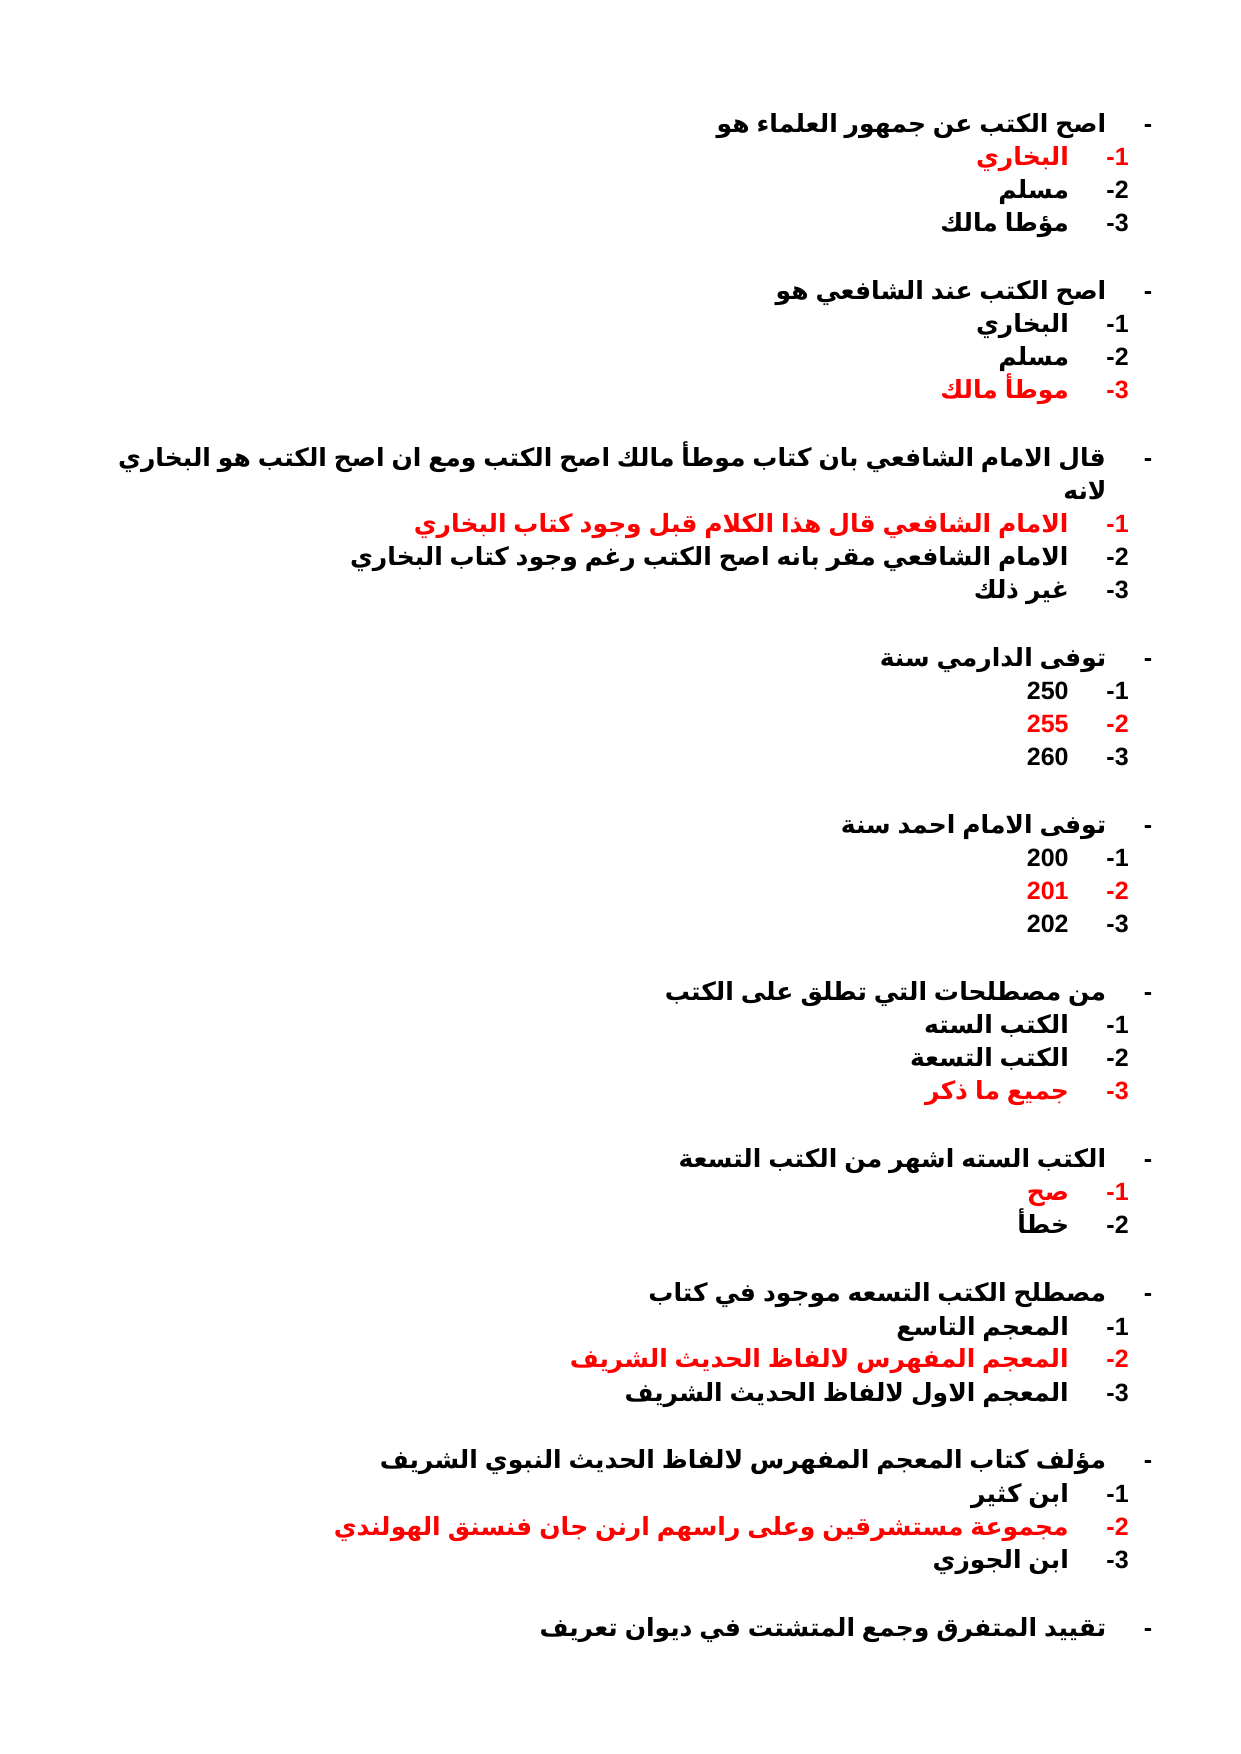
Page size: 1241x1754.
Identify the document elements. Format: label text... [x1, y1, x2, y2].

list البخاري [74, 142, 1106, 171]
list البخاري [74, 309, 1106, 338]
list الكتب التسعة [74, 1043, 1106, 1072]
list ابن كثير [74, 1478, 1106, 1507]
list الامام الشافعي مقر بانه اصح الكتب رغم وجود كتاب البخاري [74, 542, 1106, 571]
list توفى الامام احمد سنة [74, 810, 1144, 839]
list الامام الشافعي قال هذا الكلام قبل وجود كتاب البخاري [74, 509, 1106, 538]
list المعجم التاسع [74, 1311, 1106, 1340]
list المعجم الاول لالفاظ الحديث الشريف [74, 1377, 1106, 1406]
list تقييد المتفرق وجمع المتشتت في ديوان تعريف [74, 1613, 1144, 1641]
list الكتب السته اشهر من الكتب التسعة [74, 1144, 1144, 1173]
list المعجم المفهرس لالفاظ الحديث الشريف [74, 1344, 1106, 1373]
list 200 [74, 843, 1106, 872]
list موطأ مالك [74, 375, 1106, 404]
list قال الامام الشافعي بان كتاب موطأ مالك اصح الكتب ومع ان اصح الكتب هو البخاري لانه [74, 443, 1144, 505]
list خطأ [74, 1210, 1106, 1239]
list جميع ما ذكر [74, 1076, 1106, 1105]
list صح [74, 1177, 1106, 1206]
list مؤطا مالك [74, 208, 1106, 237]
list 202 [74, 909, 1106, 938]
list ابن الجوزي [74, 1544, 1106, 1573]
list 250 [74, 676, 1106, 705]
list 260 [74, 742, 1106, 771]
list 201 [74, 876, 1106, 905]
list غير ذلك [74, 575, 1106, 604]
list 255 [74, 709, 1106, 738]
list من مصطلحات التي تطلق على الكتب [74, 977, 1144, 1006]
list مجموعة مستشرقين وعلى راسهم ارنن جان فنسنق الهولندي [74, 1512, 1106, 1540]
list اصح الكتب عند الشافعي هو [74, 276, 1144, 305]
list مسلم [74, 175, 1106, 204]
list اصح الكتب عن جمهور العلماء هو [74, 109, 1144, 138]
list مسلم [74, 342, 1106, 371]
list مصطلح الكتب التسعه موجود في كتاب [74, 1278, 1144, 1307]
list توفى الدارمي سنة [74, 643, 1144, 672]
list مؤلف كتاب المعجم المفهرس لالفاظ الحديث النبوي الشريف [74, 1446, 1144, 1474]
list الكتب السته [74, 1010, 1106, 1039]
